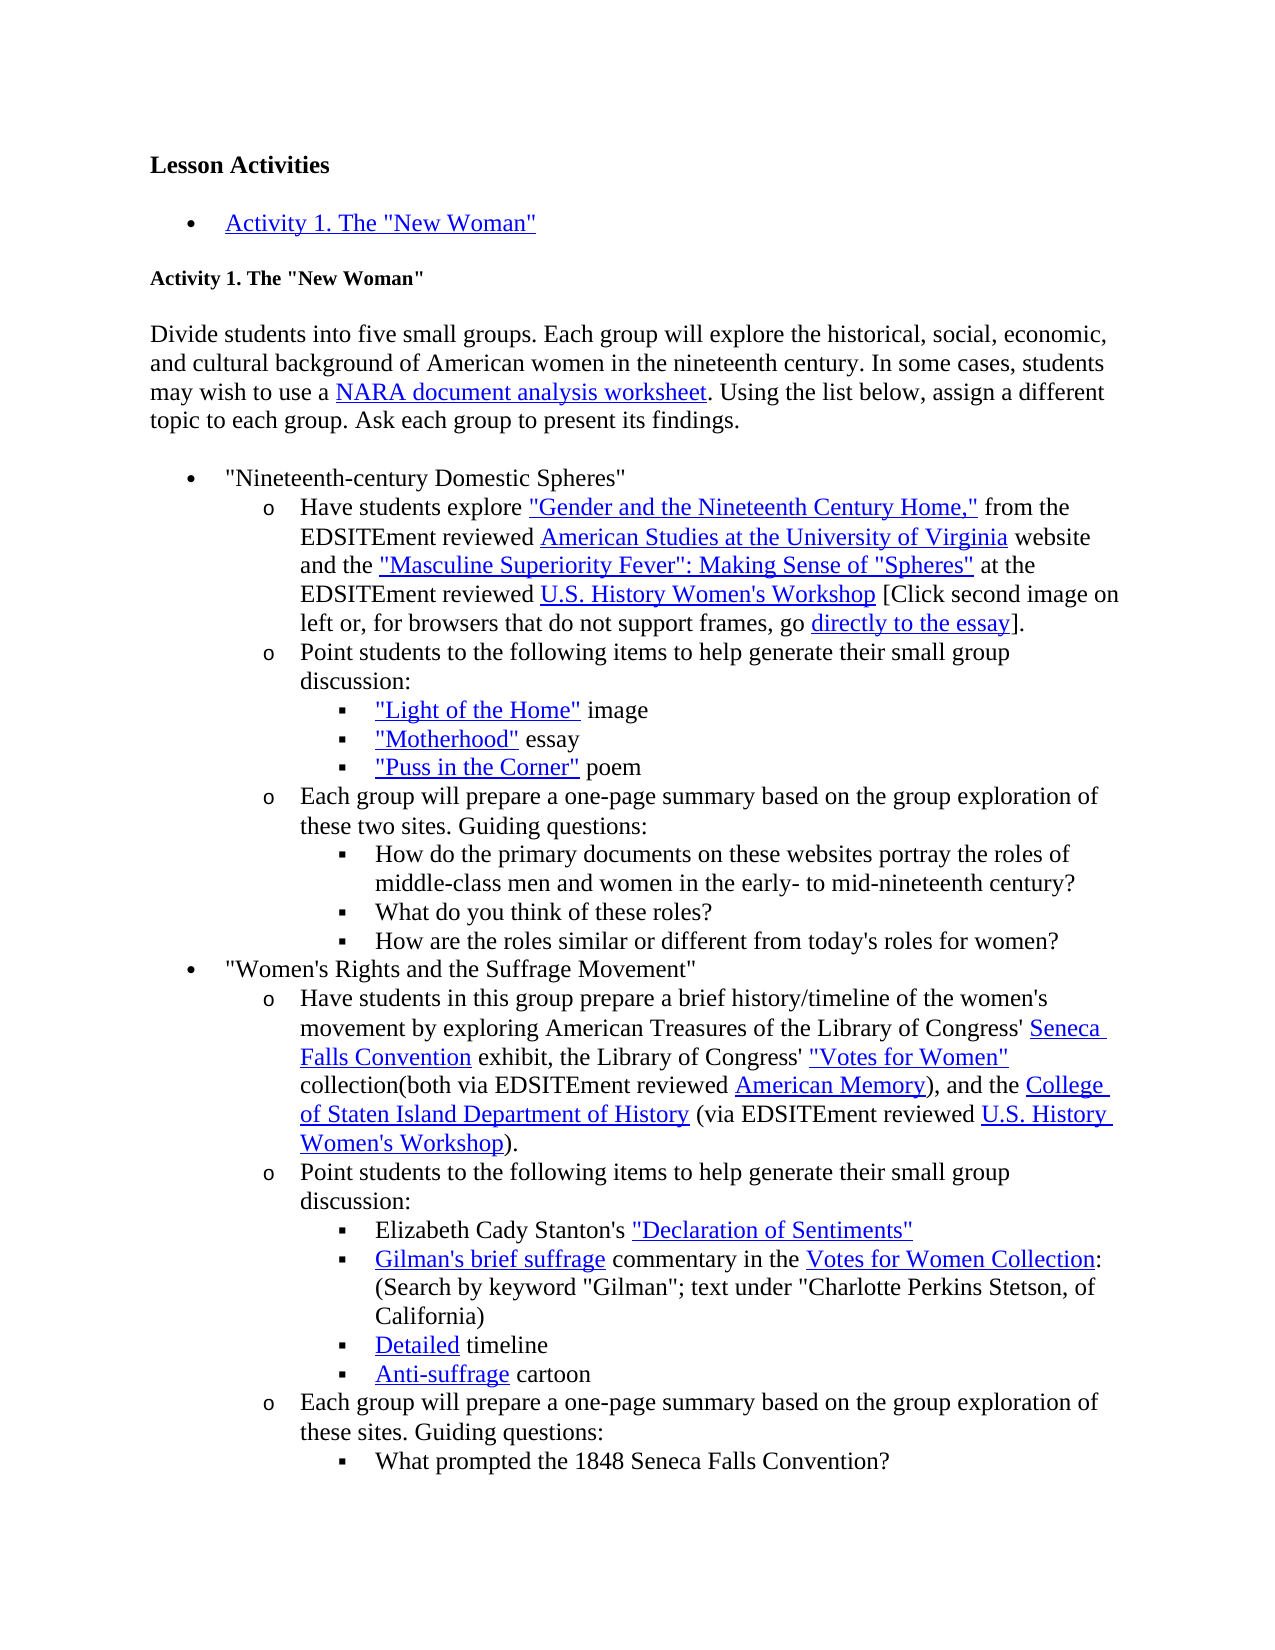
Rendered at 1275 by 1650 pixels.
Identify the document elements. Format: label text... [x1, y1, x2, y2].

list "Light of the Home" image [337, 695, 1125, 724]
text Activity 1. The "New Woman" [150, 266, 1125, 290]
list "Women's Rights and the Suffrage Movement" [187, 954, 1125, 983]
list "Nineteenth-century Domestic Spheres" [187, 463, 1125, 492]
list How are the roles similar or different from today's roles for women? [337, 926, 1125, 954]
list Each group will prepare a one-page summary based on the group exploration of these two sites. Guiding questions: [262, 781, 1125, 839]
list How do the primary documents on these websites portray the roles of middle-class men and women in the early- to mid-nineteenth century? [337, 839, 1125, 897]
list "Puss in the Corner" poem [337, 752, 1125, 781]
text Lesson Activities [150, 150, 1125, 179]
list Point students to the following items to help generate their small group discussion: [262, 637, 1125, 695]
text Divide students into five small groups. Each group will explore the historical, social, economic, and cultural background of American women in the nineteenth century. In some cases, students may wish to use a NARA document analysis worksheet. Using the list below, assign a different topic to each group. Ask each group to present its findings. [150, 319, 1125, 434]
list "Motherhood" essay [337, 724, 1125, 752]
list Detailed timeline [337, 1330, 1125, 1359]
list Activity 1. The "New Woman" [187, 208, 1125, 237]
list Anti-suffrage cartoon [337, 1359, 1125, 1387]
list Have students in this group prepare a brief history/timeline of the women's movement by exploring American Treasures of the Library of Congress' Seneca Falls Convention exhibit, the Library of Congress' "Votes for Women" collection(both via EDSITEment reviewed American Memory), and the College of Staten Island Department of History (via EDSITEment reviewed U.S. History Women's Workshop). [262, 983, 1125, 1157]
list Have students explore "Gender and the Nineteenth Century Home," from the EDSITEment reviewed American Studies at the University of Virginia website and the "Masculine Superiority Fever": Making Sense of "Spheres" at the EDSITEment reviewed U.S. History Women's Workshop [Click second image on left or, for browsers that do not support frames, go directly to the essay]. [262, 492, 1125, 637]
list What do you think of these roles? [337, 897, 1125, 926]
list Gilman's brief suffrage commentary in the Votes for Women Collection: (Search by keyword "Gilman"; text under "Charlotte Perkins Stetson, of California) [337, 1244, 1125, 1330]
list Point students to the following items to help generate their small group discussion: [262, 1157, 1125, 1215]
list Elizabeth Cady Stanton's "Declaration of Sentiments" [337, 1215, 1125, 1244]
list What prompted the 1848 Seneca Falls Convention? [337, 1446, 1125, 1474]
list Each group will prepare a one-page summary based on the group exploration of these sites. Guiding questions: [262, 1387, 1125, 1446]
